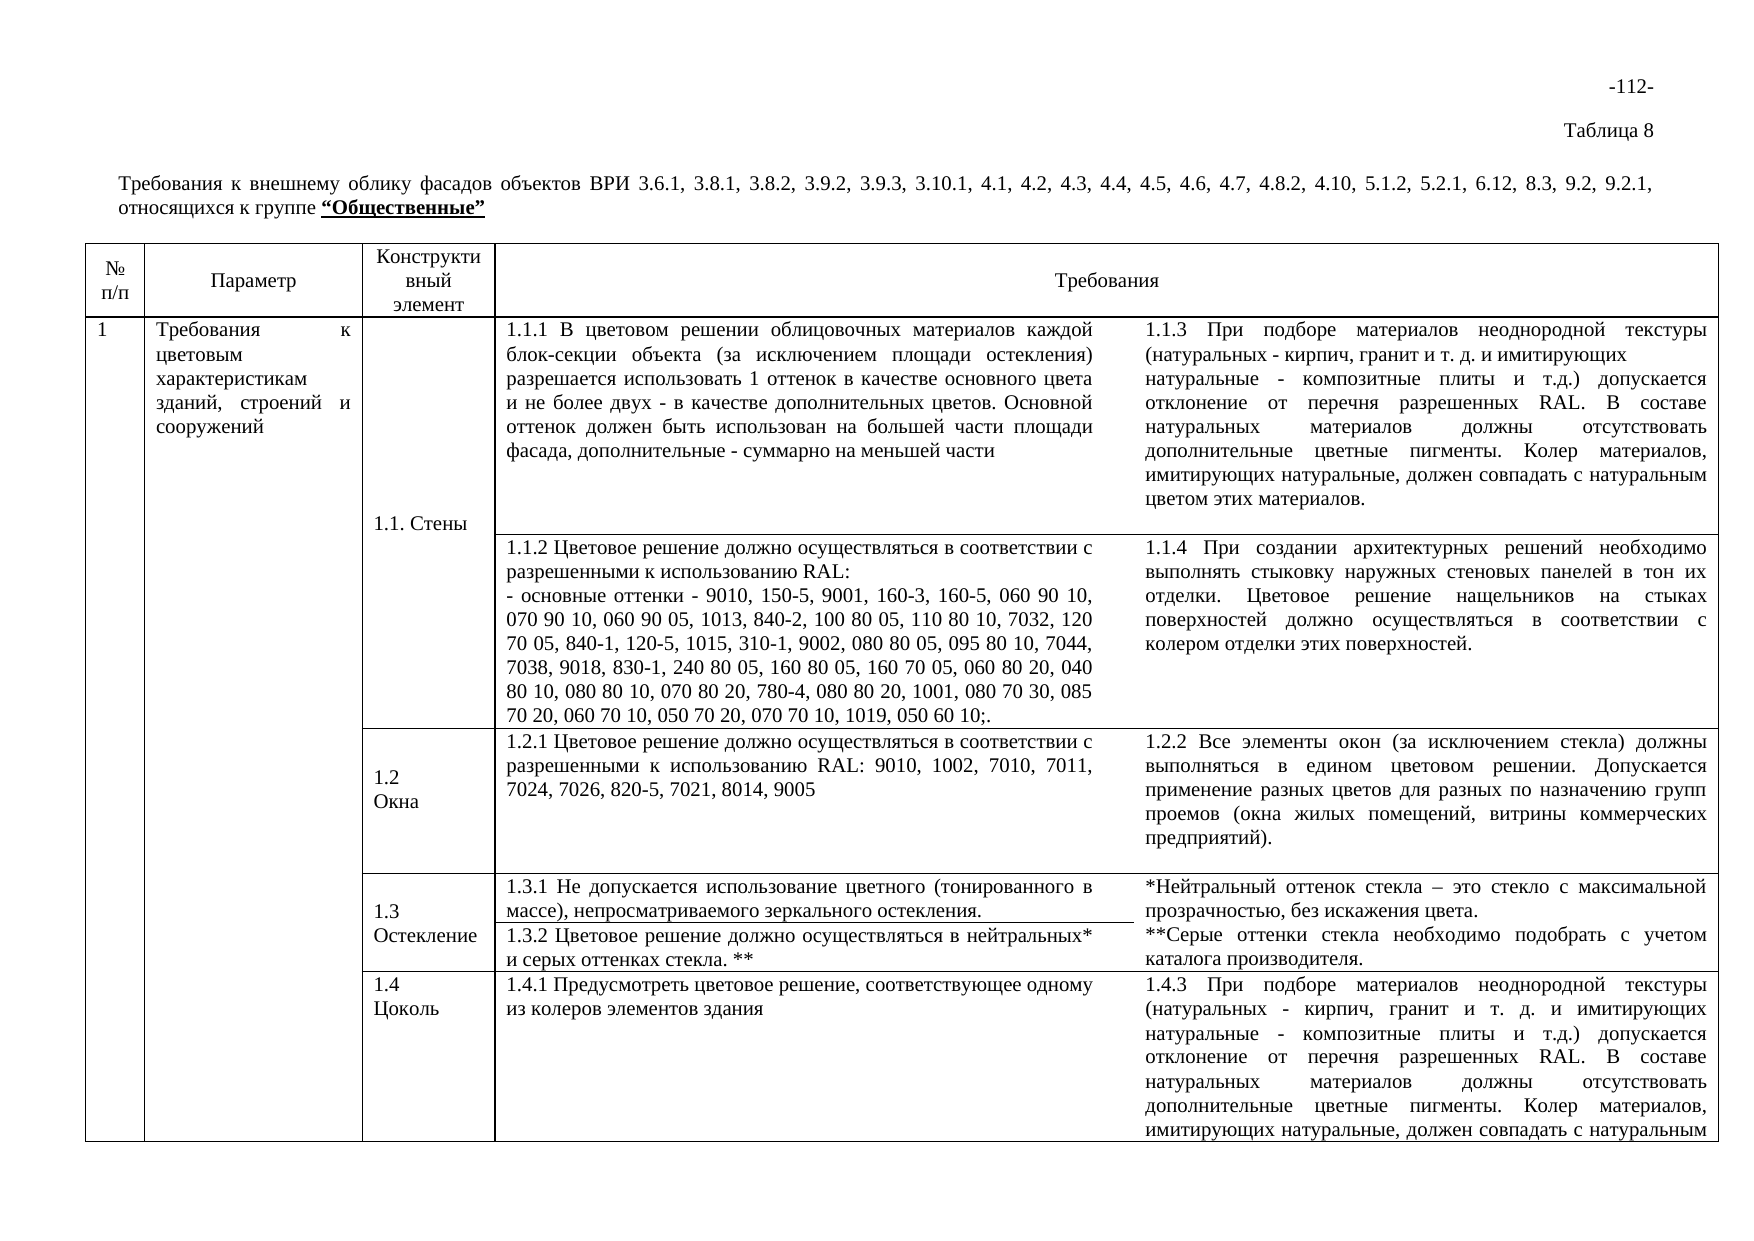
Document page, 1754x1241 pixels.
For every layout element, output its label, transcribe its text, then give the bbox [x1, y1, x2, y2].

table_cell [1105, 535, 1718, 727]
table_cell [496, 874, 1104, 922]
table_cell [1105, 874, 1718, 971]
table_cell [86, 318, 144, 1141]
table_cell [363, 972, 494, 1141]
text Требования к внешнему облику фасадов объектов ВРИ 3.6.1, 3.8.1, 3.8.2, 3.9.2, 3.9.3, 3.10.1, 4.1, 4.2, 4.3, 4.4, 4.5, 4.6, 4.7, 4.8.2, 4.10, 5.1.2, 5.2.1, 6.12, 8.3, 9.2, 9.2.1, относящихся к группе “Общественные” [118, 171, 1654, 219]
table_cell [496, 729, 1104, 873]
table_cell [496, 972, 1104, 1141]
text Таблица 8 [118, 118, 1654, 142]
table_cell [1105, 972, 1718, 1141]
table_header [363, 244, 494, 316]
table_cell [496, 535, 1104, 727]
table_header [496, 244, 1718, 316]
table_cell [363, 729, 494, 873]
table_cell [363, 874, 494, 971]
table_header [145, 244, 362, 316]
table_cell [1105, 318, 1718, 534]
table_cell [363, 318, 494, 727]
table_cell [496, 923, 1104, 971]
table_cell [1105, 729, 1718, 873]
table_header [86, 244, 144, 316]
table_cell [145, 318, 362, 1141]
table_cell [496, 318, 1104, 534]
